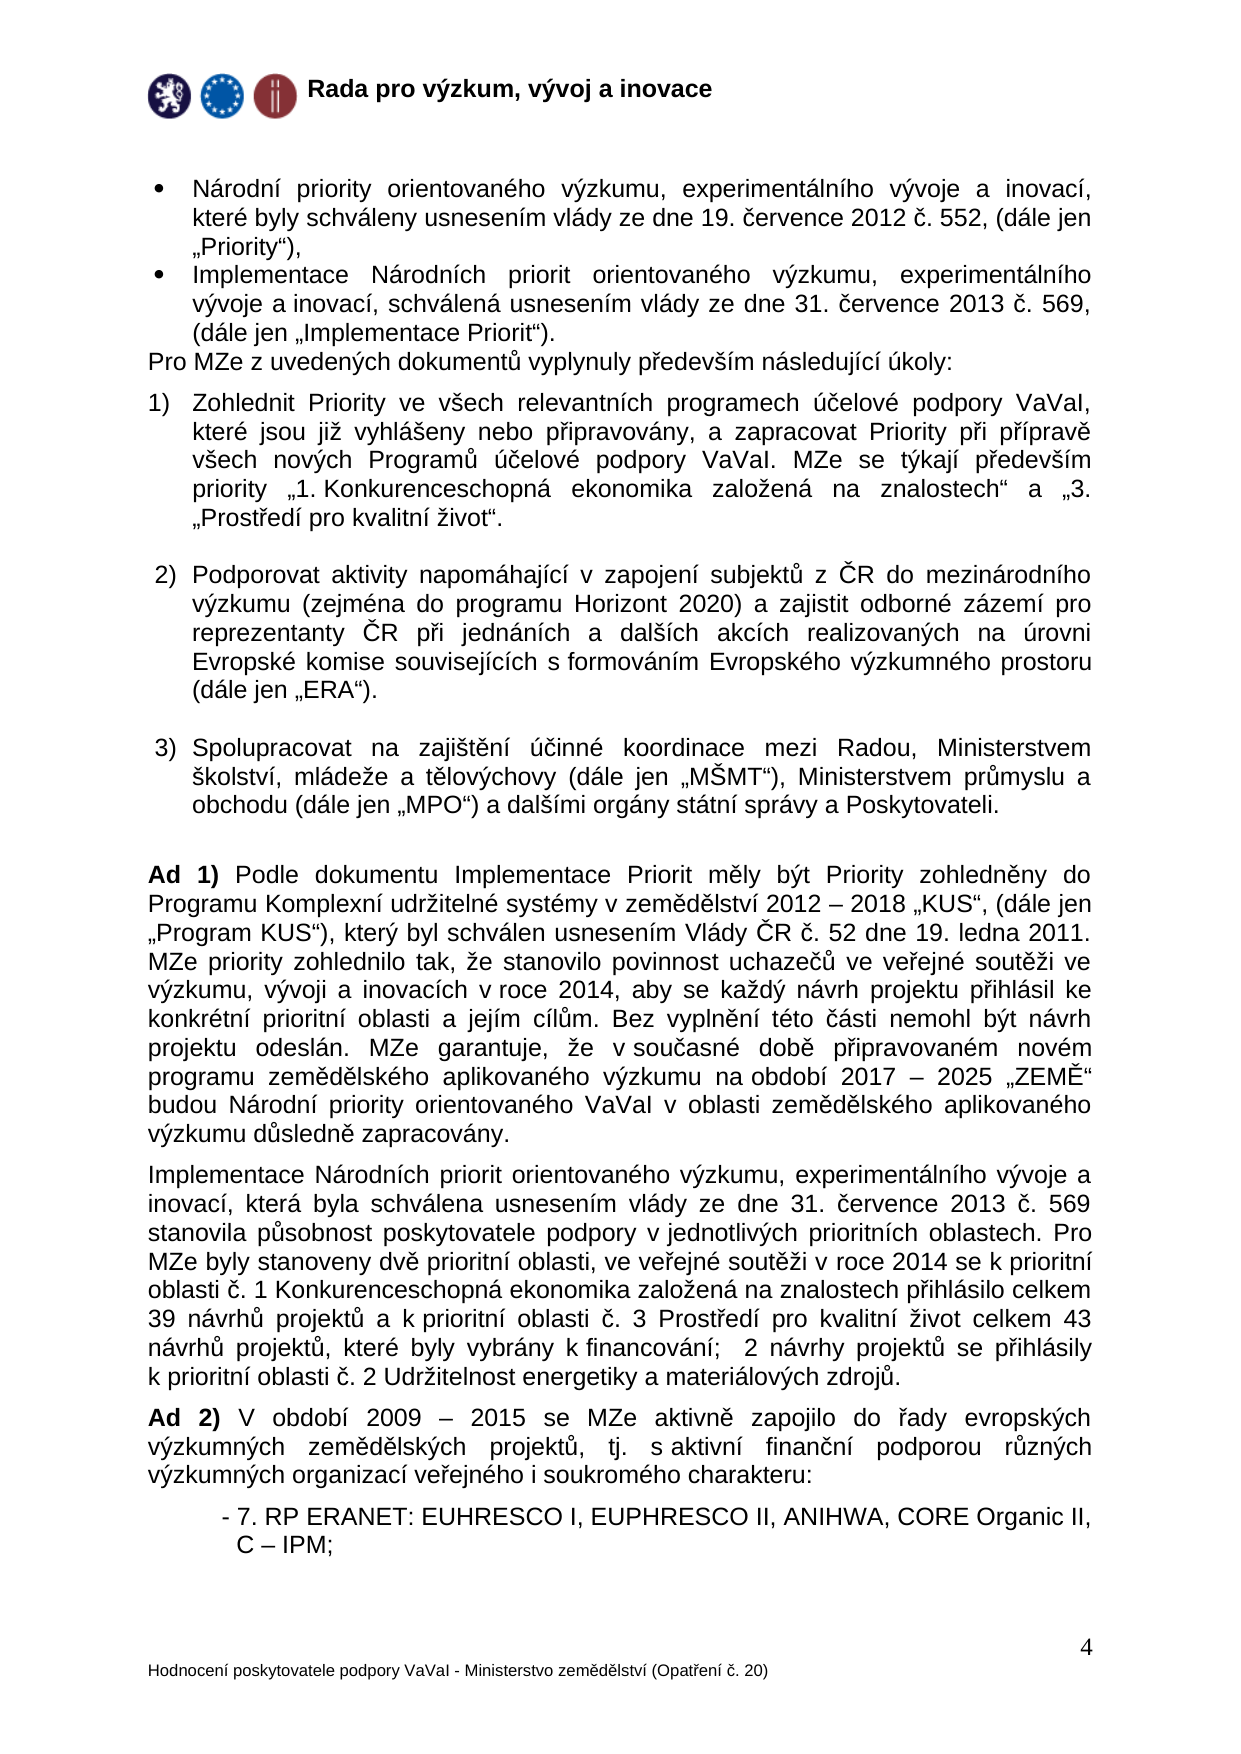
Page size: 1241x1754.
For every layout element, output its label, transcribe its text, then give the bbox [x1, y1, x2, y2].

list Zohlednit Priority ve všech relevantních programech účelové podpory VaVaI, které jsou již vyhlášeny nebo připravovány, a zapracovat Priority při přípravě všech nových Programů účelové podpory VaVaI. MZe se týkají především priority „1. Konkurenceschopná ekonomika založená na znalostech“ a „3. „Prostředí pro kvalitní život“. [148, 388, 1093, 532]
text Pro MZe z uvedených dokumentů vyplynuly především následující úkoly: [148, 347, 1093, 375]
text Implementace Národních priorit orientovaného výzkumu, experimentálního vývoje a inovací, která byla schválena usnesením vlády ze dne 31. července 2013 č. 569 stanovila působnost poskytovatele podpory v jednotlivých prioritních oblastech. Pro MZe byly stanoveny dvě prioritní oblasti, ve veřejné soutěži v roce 2014 se k prioritní oblasti č. 1 Konkurenceschopná ekonomika založená na znalostech přihlásilo celkem 39 návrhů projektů a k prioritní oblasti č. 3 Prostředí pro kvalitní život celkem 43 návrhů projektů, které byly vybrány k financování; 2 návrhy projektů se přihlásily k prioritní oblasti č. 2 Udržitelnost energetiky a materiálových zdrojů. [148, 1160, 1093, 1390]
text Ad 1) Podle dokumentu Implementace Priorit měly být Priority zohledněny do Programu Komplexní udržitelné systémy v zemědělství 2012 – 2018 „KUS“, (dále jen „Program KUS“), který byl schválen usnesením Vlády ČR č. 52 dne 19. ledna 2011. MZe priority zohlednilo tak, že stanovilo povinnost uchazečů ve veřejné soutěži ve výzkumu, vývoji a inovacích v roce 2014, aby se každý návrh projektu přihlásil ke konkrétní prioritní oblasti a jejím cílům. Bez vyplnění této části nemohl být návrh projektu odeslán. MZe garantuje, že v současné době připravovaném novém programu zemědělského aplikovaného výzkumu na období 2017 – 2025 „ZEMĚ“ budou Národní priority orientovaného VaVaI v oblasti zemědělského aplikovaného výzkumu důsledně zapracovány. [148, 860, 1093, 1148]
text - 7. RP ERANET: EUHRESCO I, EUPHRESCO II, ANIHWA, CORE Organic II, C – IPM; [221, 1502, 1093, 1559]
list Implementace Národních priorit orientovaného výzkumu, experimentálního vývoje a inovací, schválená usnesením vlády ze dne 31. července 2013 č. 569, (dále jen „Implementace Priorit“). [154, 260, 1093, 347]
list Podporovat aktivity napomáhající v zapojení subjektů z ČR do mezinárodního výzkumu (zejména do programu Horizont 2020) a zajistit odborné zázemí pro reprezentanty ČR při jednáních a dalších akcích realizovaných na úrovni Evropské komise souvisejících s formováním Evropského výzkumného prostoru (dále jen „ERA“). [154, 560, 1093, 704]
list Spolupracovat na zajištění účinné koordinace mezi Radou, Ministerstvem školství, mládeže a tělovýchovy (dále jen „MŠMT“), Ministerstvem průmyslu a obchodu (dále jen „MPO“) a dalšími orgány státní správy a Poskytovateli. [154, 733, 1093, 819]
picture [147, 73, 298, 120]
list Národní priority orientovaného výzkumu, experimentálního vývoje a inovací, které byly schváleny usnesením vlády ze dne 19. července 2012 č. 552, (dále jen „Priority“), [154, 174, 1093, 260]
text Ad 2) V období 2009 – 2015 se MZe aktivně zapojilo do řady evropských výzkumných zemědělských projektů, tj. s aktivní finanční podporou různých výzkumných organizací veřejného i soukromého charakteru: [148, 1403, 1093, 1489]
